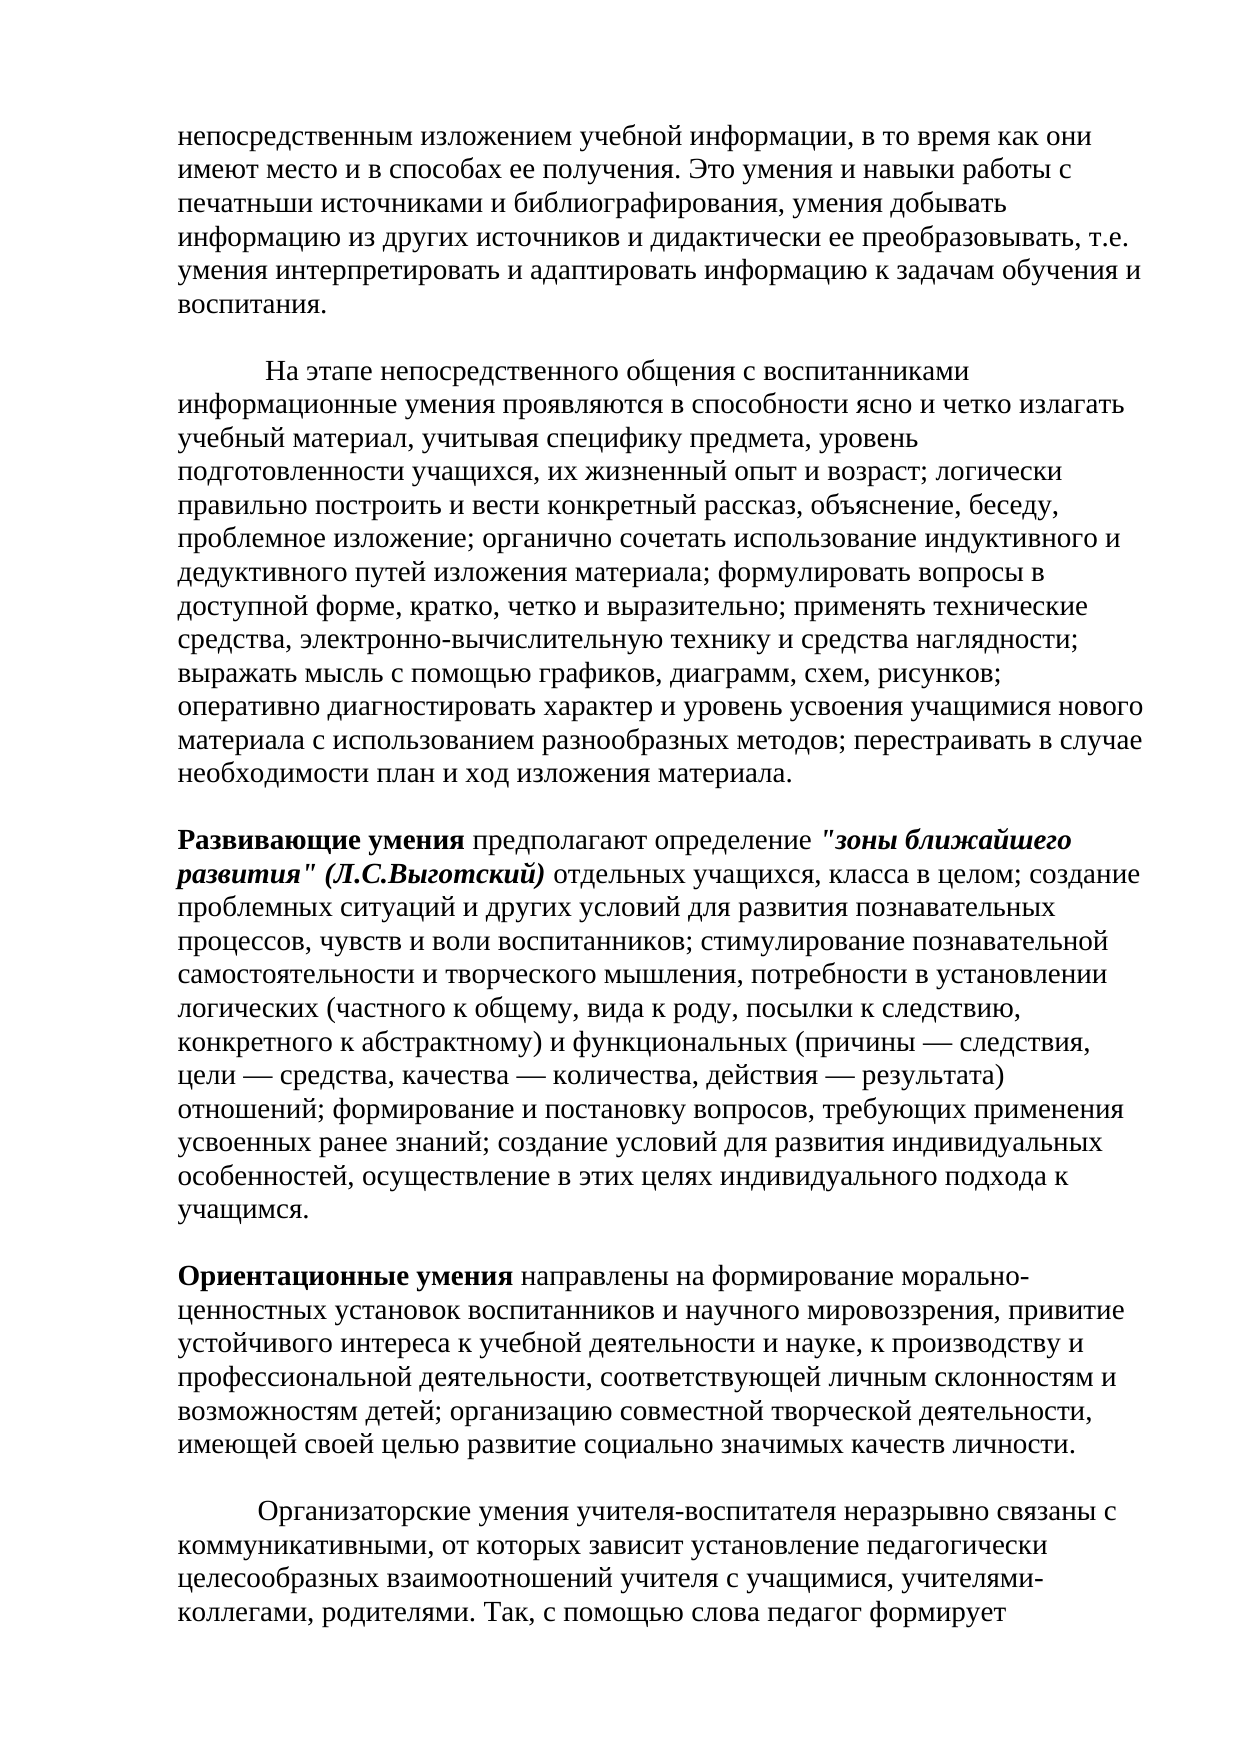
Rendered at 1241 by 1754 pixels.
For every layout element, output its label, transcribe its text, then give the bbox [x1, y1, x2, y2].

text На этапе непосредственного общения с воспитанниками информационные умения проявляются в способности ясно и четко излагать учебный материал, учитывая специфику предмета, уровень подготовленности учащихся, их жизненный опыт и возраст; логически правильно построить и вести конкретный рассказ, объяснение, беседу, проблемное изложение; органично сочетать использование индуктивного и дедуктивного путей изложения материала; формулировать вопросы в доступной форме, кратко, четко и выразительно; применять технические средства, электронно-вычислительную технику и средства наглядности; выражать мысль с помощью графиков, диаграмм, схем, рисунков; оперативно диагностировать характер и уровень усвоения учащимися нового материала с использованием разнообразных методов; перестраивать в случае необходимости план и ход изложения материала. [177, 353, 1152, 789]
text Развивающие умения предполагают определение "зоны ближайшего развития" (Л.С.Выготский) отдельных учащихся, класса в целом; создание проблемных ситуаций и других условий для развития познавательных процессов, чувств и воли воспитанников; стимулирование познавательной самостоятельности и творческого мышления, потребности в установлении логических (частного к общему, вида к роду, посылки к следствию, конкретного к абстрактному) и функциональных (причины — следствия, цели — средства, качества — количества, действия — результата) отношений; формирование и постановку вопросов, требующих применения усвоенных ранее знаний; создание условий для развития индивидуальных особенностей, осуществление в этих целях индивидуального подхода к учащимся. [177, 822, 1152, 1225]
text Ориентационные умения направлены на формирование морально-ценностных установок воспитанников и научного мировоззрения, привитие устойчивого интереса к учебной деятельности и науке, к производству и профессиональной деятельности, соответствующей личным склонностям и возможностям детей; организацию совместной творческой деятельности, имеющей своей целью развитие социально значимых качеств личности. [177, 1225, 1152, 1460]
text непосредственным изложением учебной информации, в то время как они имеют место и в способах ее получения. Это умения и навыки работы с печатньши источниками и библиографирования, умения добывать информацию из других источников и дидактически ее преобразовывать, т.е. умения интерпретировать и адаптировать информацию к задачам обучения и воспитания. [177, 118, 1152, 319]
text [177, 1493, 1152, 1627]
